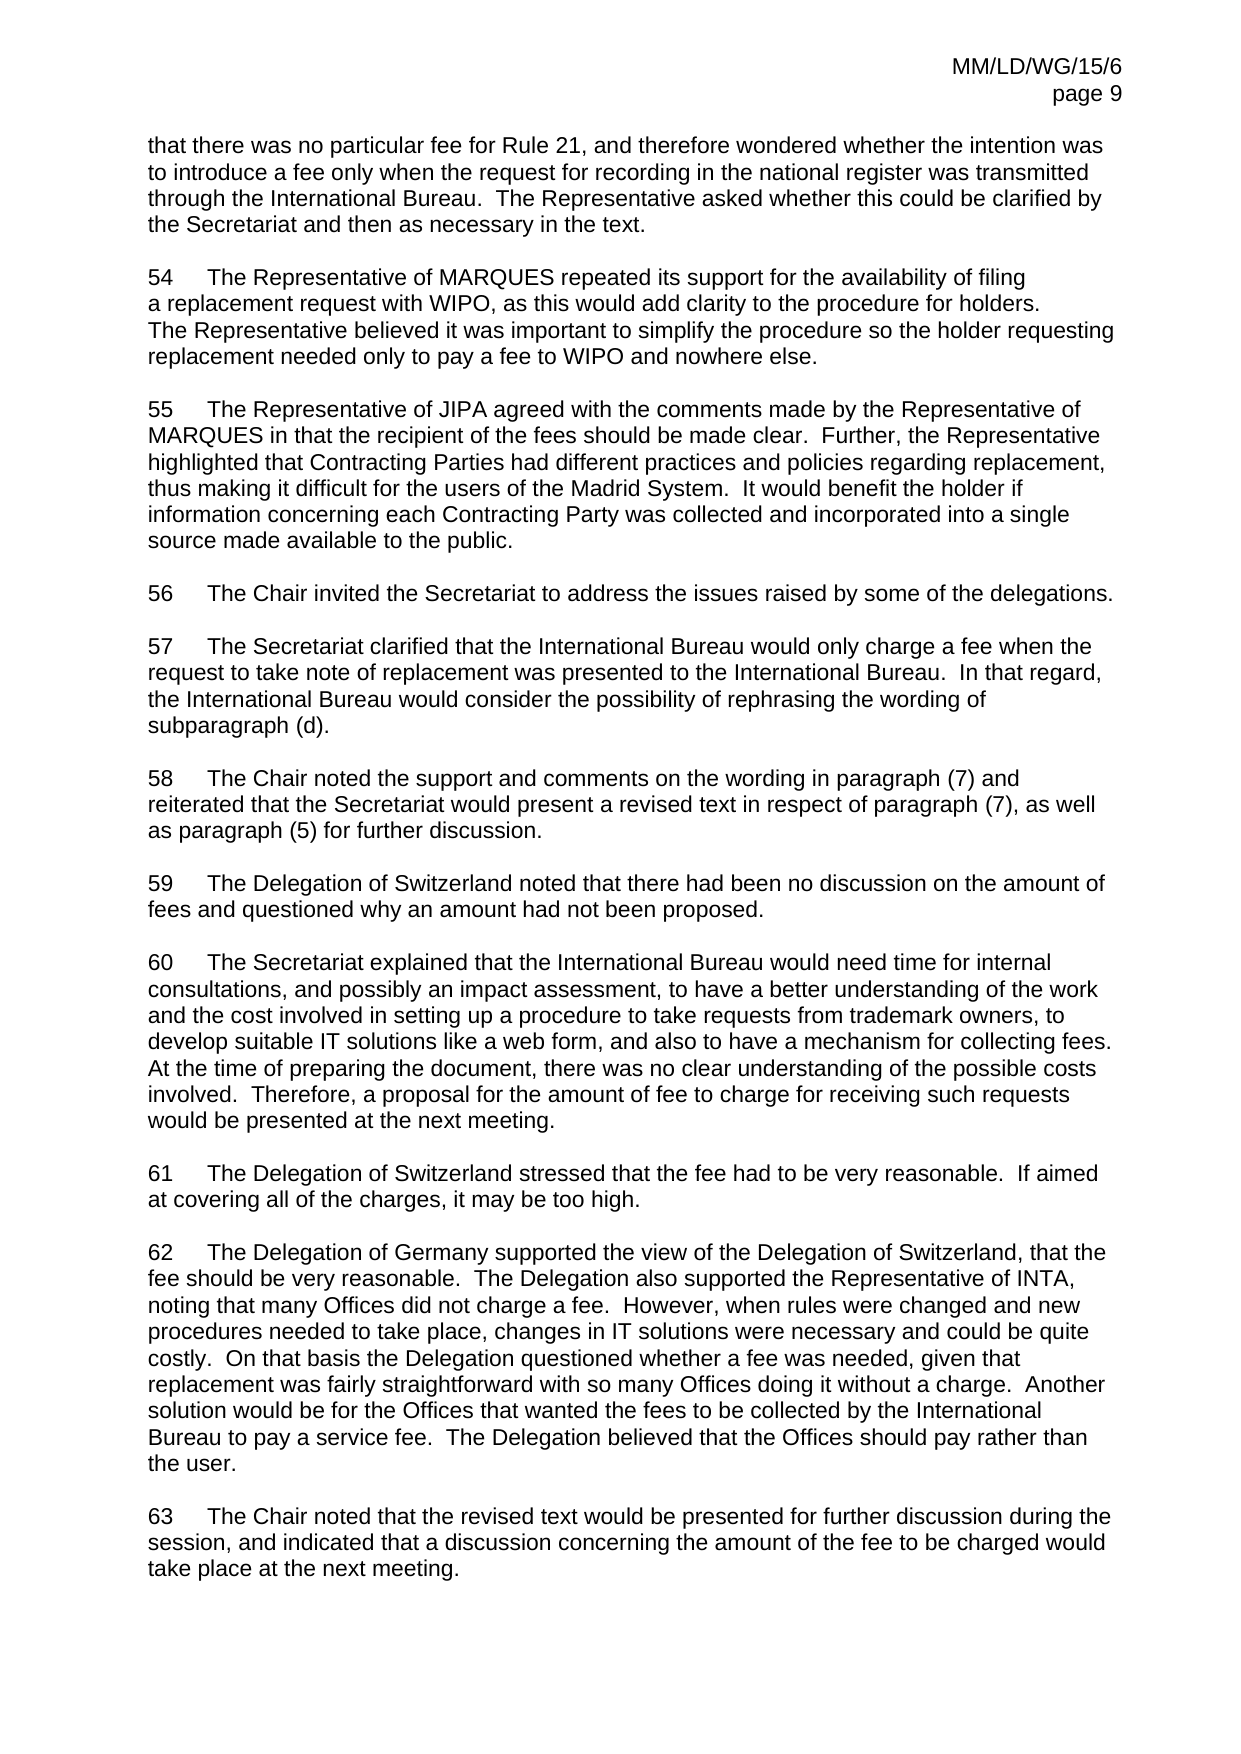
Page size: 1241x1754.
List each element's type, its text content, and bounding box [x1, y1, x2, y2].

text The Chair noted that the revised text would be presented for further discussion during the session, and indicated that a discussion concerning the amount of the fee to be charged would take place at the next meeting. [148, 1503, 1122, 1582]
text The Chair noted the support and comments on the wording in paragraph (7) and reiterated that the Secretariat would present a revised text in respect of paragraph (7), as well as paragraph (5) for further discussion. [148, 765, 1122, 844]
text The Secretariat clarified that the International Bureau would only charge a fee when the request to take note of replacement was presented to the International Bureau. In that regard, the International Bureau would consider the possibility of rephrasing the wording of subparagraph (d). [148, 633, 1122, 738]
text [148, 132, 1122, 238]
text The Secretariat explained that the International Bureau would need time for internal consultations, and possibly an impact assessment, to have a better understanding of the work and the cost involved in setting up a procedure to take requests from trademark owners, to develop suitable IT solutions like a web form, and also to have a mechanism for collecting fees. At the time of preparing the document, there was no clear understanding of the possible costs involved. Therefore, a proposal for the amount of fee to charge for receiving such requests would be presented at the next meeting. [148, 949, 1122, 1134]
text The Delegation of Switzerland noted that there had been no discussion on the amount of fees and questioned why an amount had not been proposed. [148, 870, 1122, 923]
text The Representative of MARQUES repeated its support for the availability of filing a replacement request with WIPO, as this would add clarity to the procedure for holders. The Representative believed it was important to simplify the procedure so the holder requesting replacement needed only to pay a fee to WIPO and nowhere else. [148, 264, 1122, 369]
text The Delegation of Germany supported the view of the Delegation of Switzerland, that the fee should be very reasonable. The Delegation also supported the Representative of INTA, noting that many Offices did not charge a fee. However, when rules were changed and new procedures needed to take place, changes in IT solutions were necessary and could be quite costly. On that basis the Delegation questioned whether a fee was needed, given that replacement was fairly straightforward with so many Offices doing it without a charge. Another solution would be for the Offices that wanted the fees to be collected by the International Bureau to pay a service fee. The Delegation believed that the Offices should pay rather than the user. [148, 1239, 1122, 1476]
text The Representative of JIPA agreed with the comments made by the Representative of MARQUES in that the recipient of the fees should be made clear. Further, the Representative highlighted that Contracting Parties had different practices and policies regarding replacement, thus making it difficult for the users of the Madrid System. It would benefit the holder if information concerning each Contracting Party was collected and incorporated into a single source made available to the public. [148, 396, 1122, 554]
text The Delegation of Switzerland stressed that the fee had to be very reasonable. If aimed at covering all of the charges, it may be too high. [148, 1160, 1122, 1213]
text The Chair invited the Secretariat to address the issues raised by some of the delegations. [148, 580, 1122, 607]
